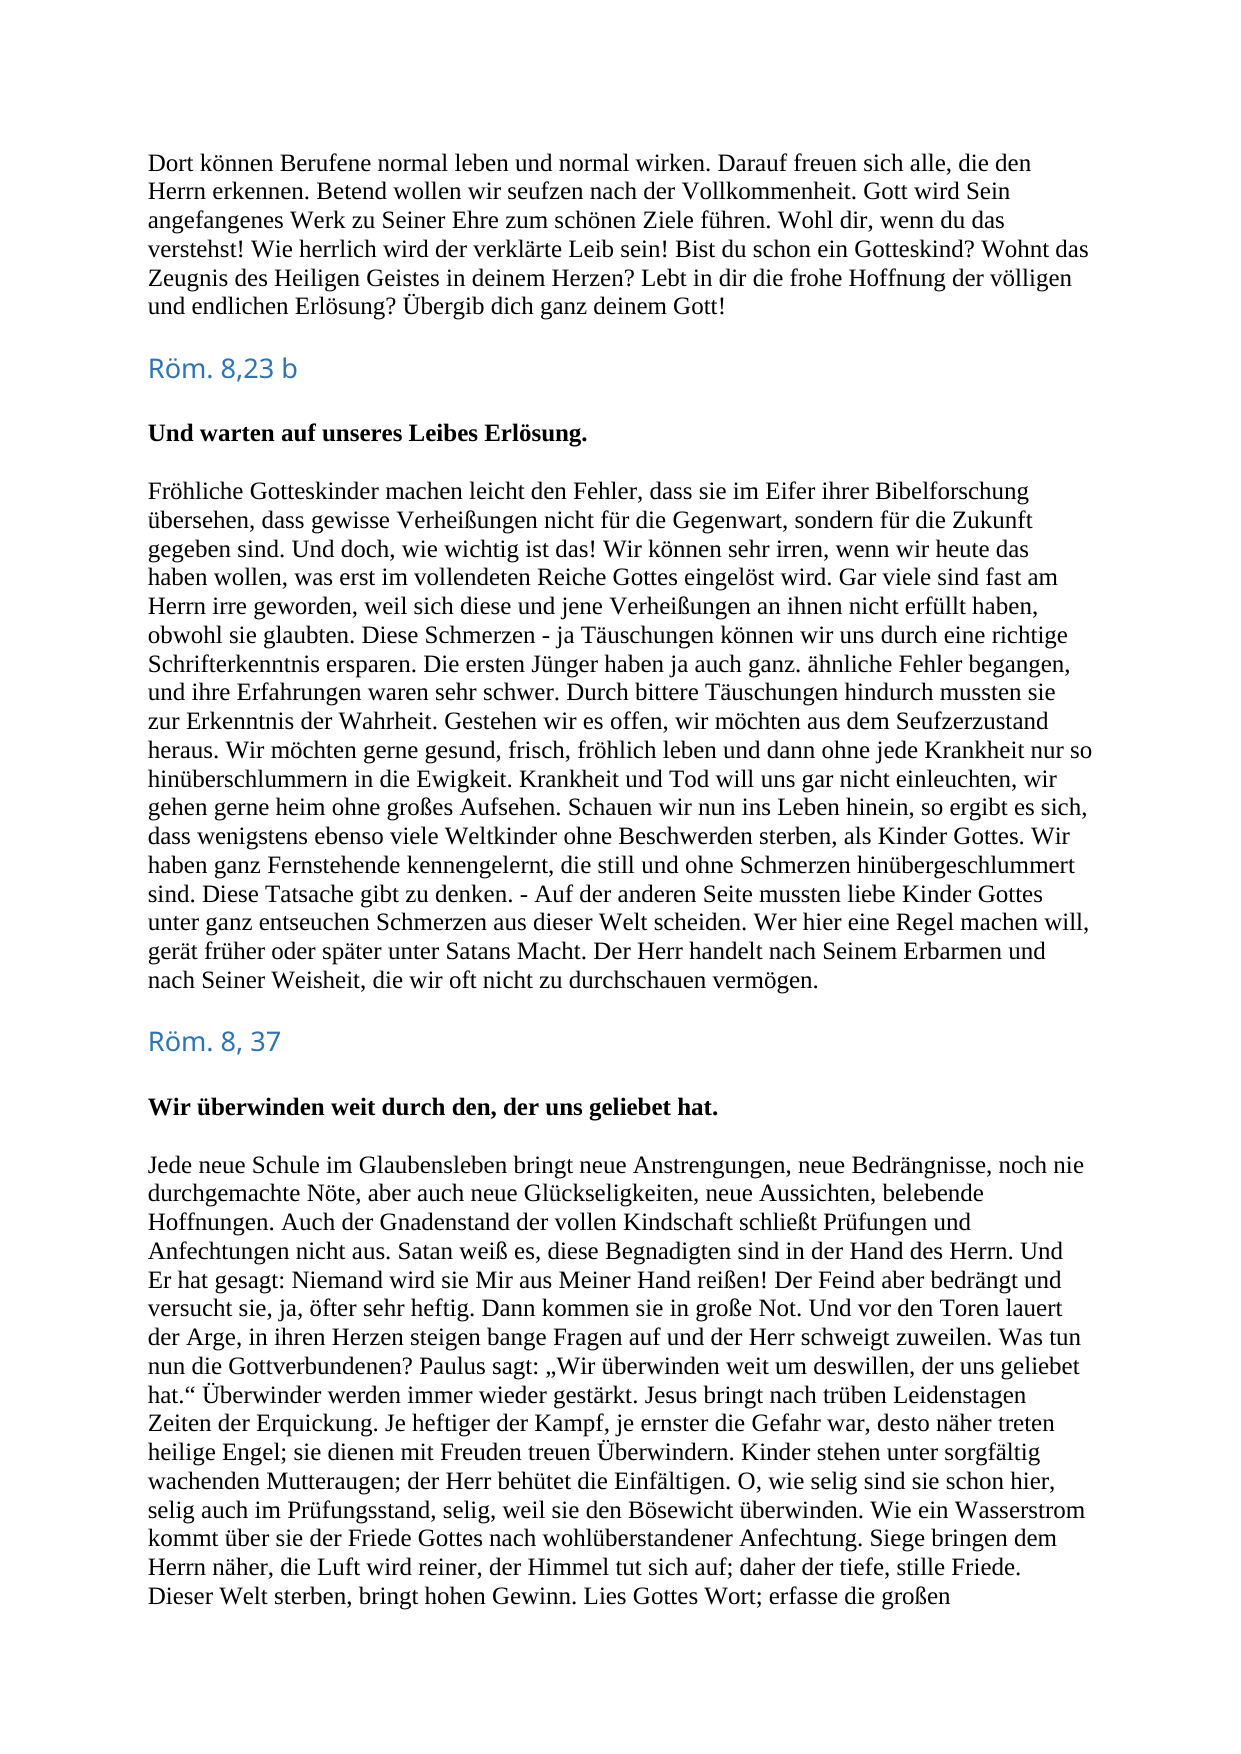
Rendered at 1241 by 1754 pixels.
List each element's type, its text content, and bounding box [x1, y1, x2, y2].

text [148, 148, 1093, 320]
text Wir überwinden weit durch den, der uns geliebet hat. [148, 1092, 1093, 1121]
subtitle Röm. 8, 37 [148, 1023, 1093, 1060]
text Fröhliche Gotteskinder machen leicht den Fehler, dass sie im Eifer ihrer Bibelforschung übersehen, dass gewisse Verheißungen nicht für die Gegenwart, sondern für die Zukunft gegeben sind. Und doch, wie wichtig ist das! Wir können sehr irren, wenn wir heute das haben wollen, was erst im vollendeten Reiche Gottes eingelöst wird. Gar viele sind fast am Herrn irre geworden, weil sich diese und jene Verheißungen an ihnen nicht erfüllt haben, obwohl sie glaubten. Diese Schmerzen - ja Täuschungen können wir uns durch eine richtige Schrifterkenntnis ersparen. Die ersten Jünger haben ja auch ganz. ähnliche Fehler begangen, und ihre Erfahrungen waren sehr schwer. Durch bittere Täuschungen hindurch mussten sie zur Erkenntnis der Wahrheit. Gestehen wir es offen, wir möchten aus dem Seufzerzustand heraus. Wir möchten gerne gesund, frisch, fröhlich leben und dann ohne jede Krankheit nur so hinüberschlummern in die Ewigkeit. Krankheit und Tod will uns gar nicht einleuchten, wir gehen gerne heim ohne großes Aufsehen. Schauen wir nun ins Leben hinein, so ergibt es sich, dass wenigstens ebenso viele Weltkinder ohne Beschwerden sterben, als Kinder Gottes. Wir haben ganz Fernstehende kennengelernt, die still und ohne Schmerzen hinübergeschlummert sind. Diese Tatsache gibt zu denken. - Auf der anderen Seite mussten liebe Kinder Gottes unter ganz entseuchen Schmerzen aus dieser Welt scheiden. Wer hier eine Regel machen will, gerät früher oder später unter Satans Macht. Der Herr handelt nach Seinem Erbarmen und nach Seiner Weisheit, die wir oft nicht zu durchschauen vermögen. [148, 476, 1093, 994]
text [148, 1150, 1093, 1610]
text Und warten auf unseres Leibes Erlösung. [148, 418, 1093, 447]
subtitle Röm. 8,23 b [148, 349, 1093, 386]
